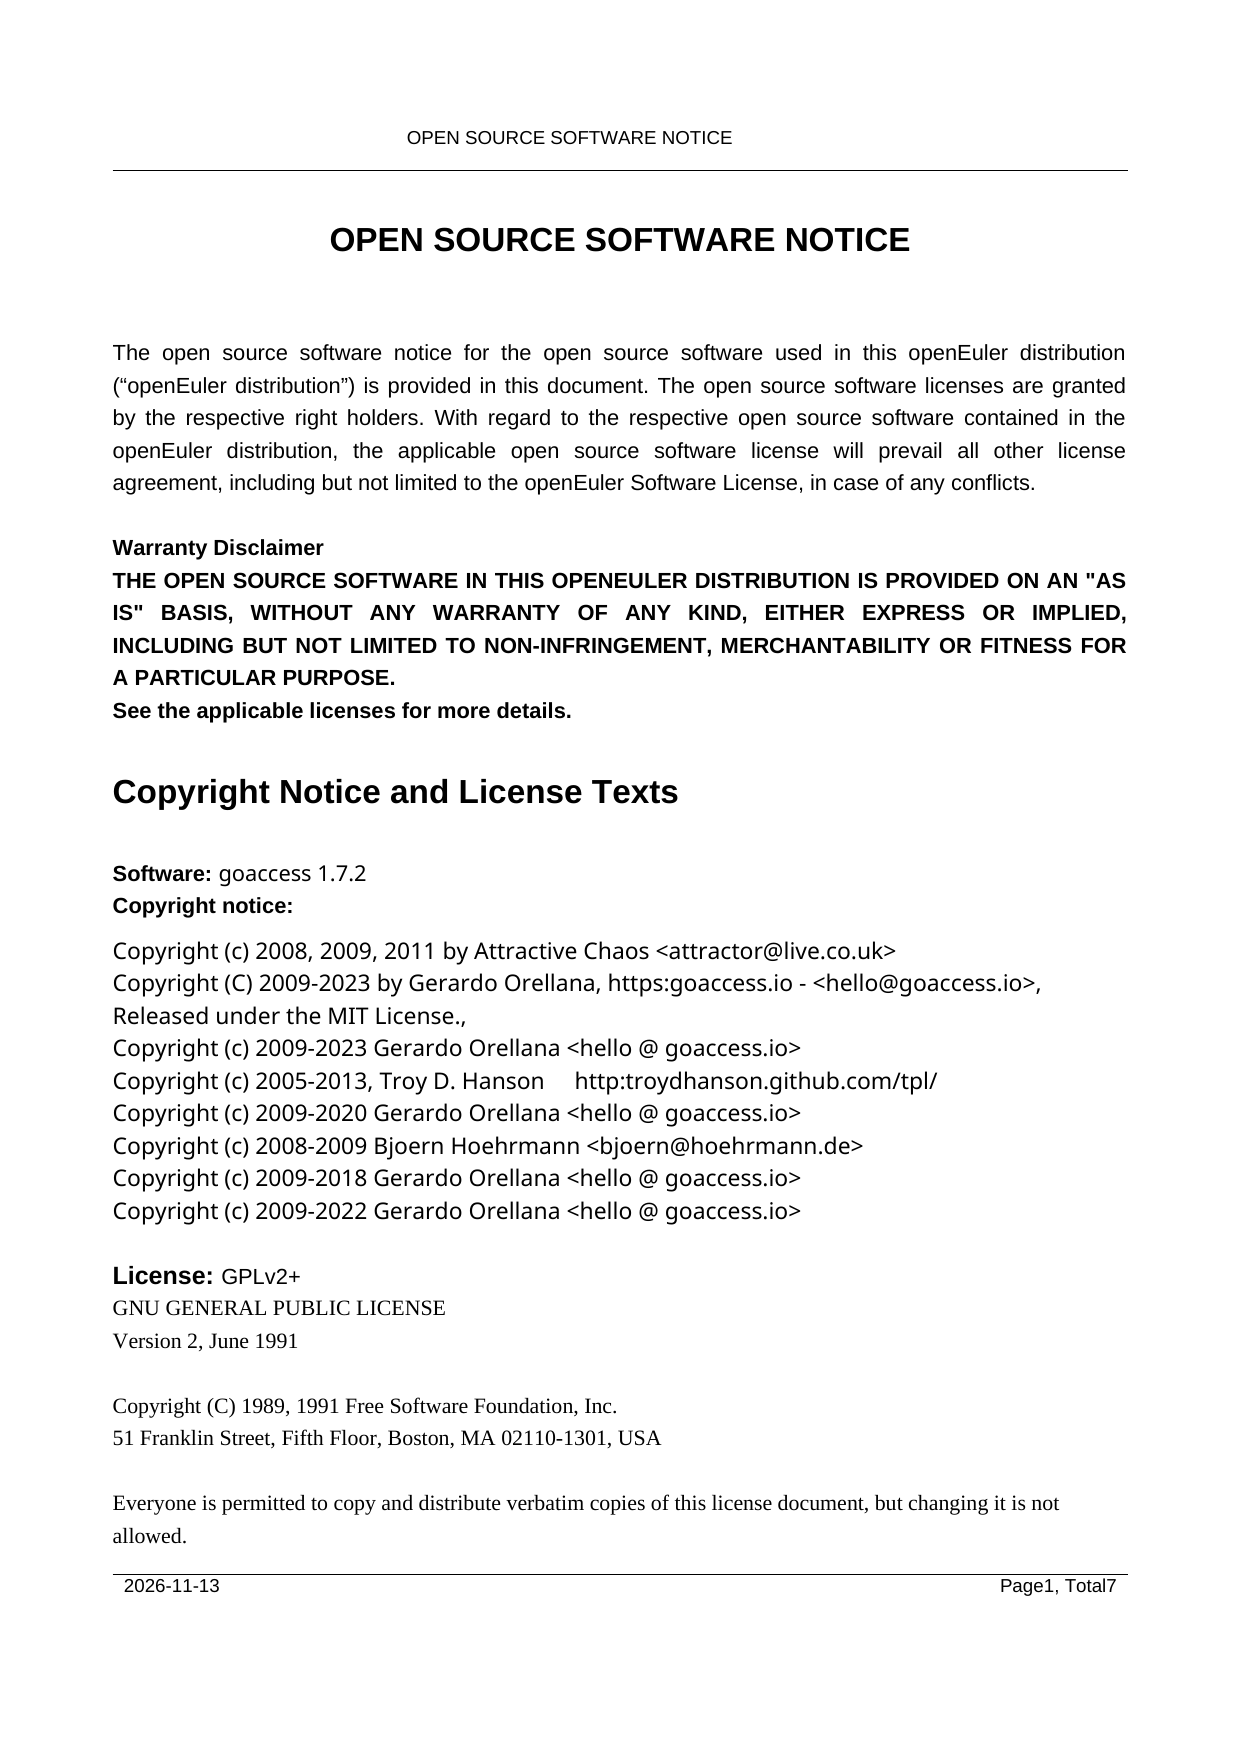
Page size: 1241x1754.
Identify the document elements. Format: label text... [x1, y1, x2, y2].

text License: GPLv2+ [112, 1259, 1128, 1291]
text Copyright notice: [112, 889, 1128, 921]
title Software: goaccess 1.7.2 [112, 856, 1128, 889]
text OPEN SOURCE SOFTWARE NOTICE [112, 206, 1128, 271]
text The open source software notice for the open source software used in this openEuler distribution (“openEuler distribution”) is provided in this document. The open source software licenses are granted by the respective right holders. With regard to the respective open source software contained in the openEuler distribution, the applicable open source software license will prevail all other license agreement, including but not limited to the openEuler Software License, in case of any conflicts. [112, 336, 1128, 499]
text THE OPEN SOURCE SOFTWARE IN THIS OPENEULER DISTRIBUTION IS PROVIDED ON AN "AS IS" BASIS, WITHOUT ANY WARRANTY OF ANY KIND, EITHER EXPRESS OR IMPLIED, INCLUDING BUT NOT LIMITED TO NON-INFRINGEMENT, MERCHANTABILITY OR FITNESS FOR A PARTICULAR PURPOSE. See the applicable licenses for more details. [112, 564, 1128, 726]
text Warranty Disclaimer [112, 531, 1128, 564]
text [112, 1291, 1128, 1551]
text Copyright Notice and License Texts [112, 759, 1128, 824]
text Copyright (c) 2008, 2009, 2011 by Attractive Chaos <attractor@live.co.uk> Copyright (C) 2009-2023 by Gerardo Orellana, https:goaccess.io - <hello@goaccess.io>, Released under the MIT License., Copyright (c) 2009-2023 Gerardo Orellana <hello @ goaccess.io> Copyright (c) 2005-2013, Troy D. Hanson http:troydhanson.github.com/tpl/ Copyright (c) 2009-2020 Gerardo Orellana <hello @ goaccess.io> Copyright (c) 2008-2009 Bjoern Hoehrmann <bjoern@hoehrmann.de> Copyright (c) 2009-2018 Gerardo Orellana <hello @ goaccess.io> Copyright (c) 2009-2022 Gerardo Orellana <hello @ goaccess.io> [112, 934, 1128, 1259]
